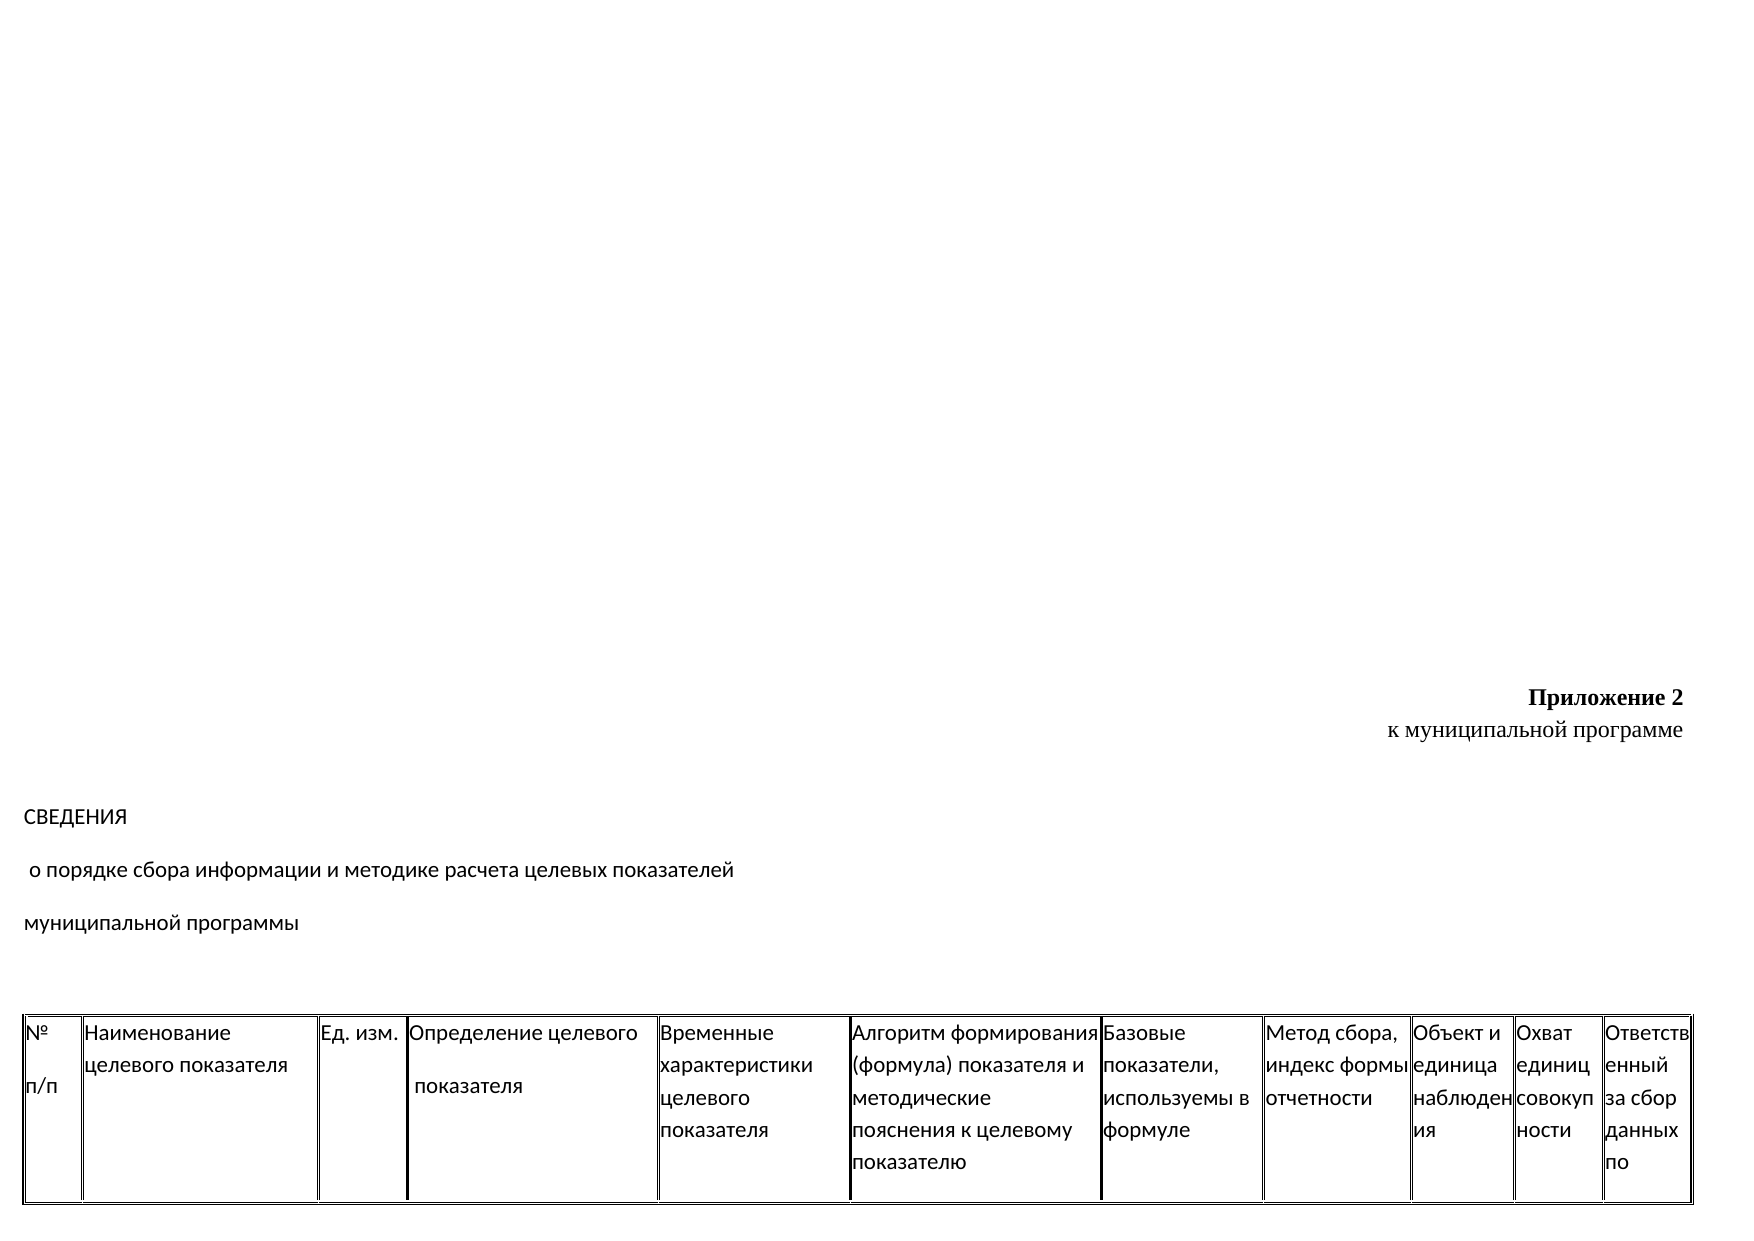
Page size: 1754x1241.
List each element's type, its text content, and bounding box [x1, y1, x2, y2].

table_cell Ед. изм. [319, 1017, 407, 1201]
text Приложение 2 [24, 683, 1683, 711]
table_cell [659, 1017, 850, 1201]
table_header СВЕДЕНИЯ о порядке сбора информации и методике расчета целевых показателей муниципальной программы [24, 802, 1692, 1013]
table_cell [1604, 1014, 1692, 1201]
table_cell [1101, 1017, 1264, 1201]
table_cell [1264, 1017, 1411, 1201]
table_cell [1411, 1017, 1515, 1201]
text к муниципальной программе [24, 715, 1683, 742]
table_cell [407, 1017, 658, 1201]
table_cell № п/п [26, 1015, 82, 1201]
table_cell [83, 1017, 319, 1201]
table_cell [850, 1017, 1101, 1201]
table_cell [1515, 1017, 1603, 1201]
